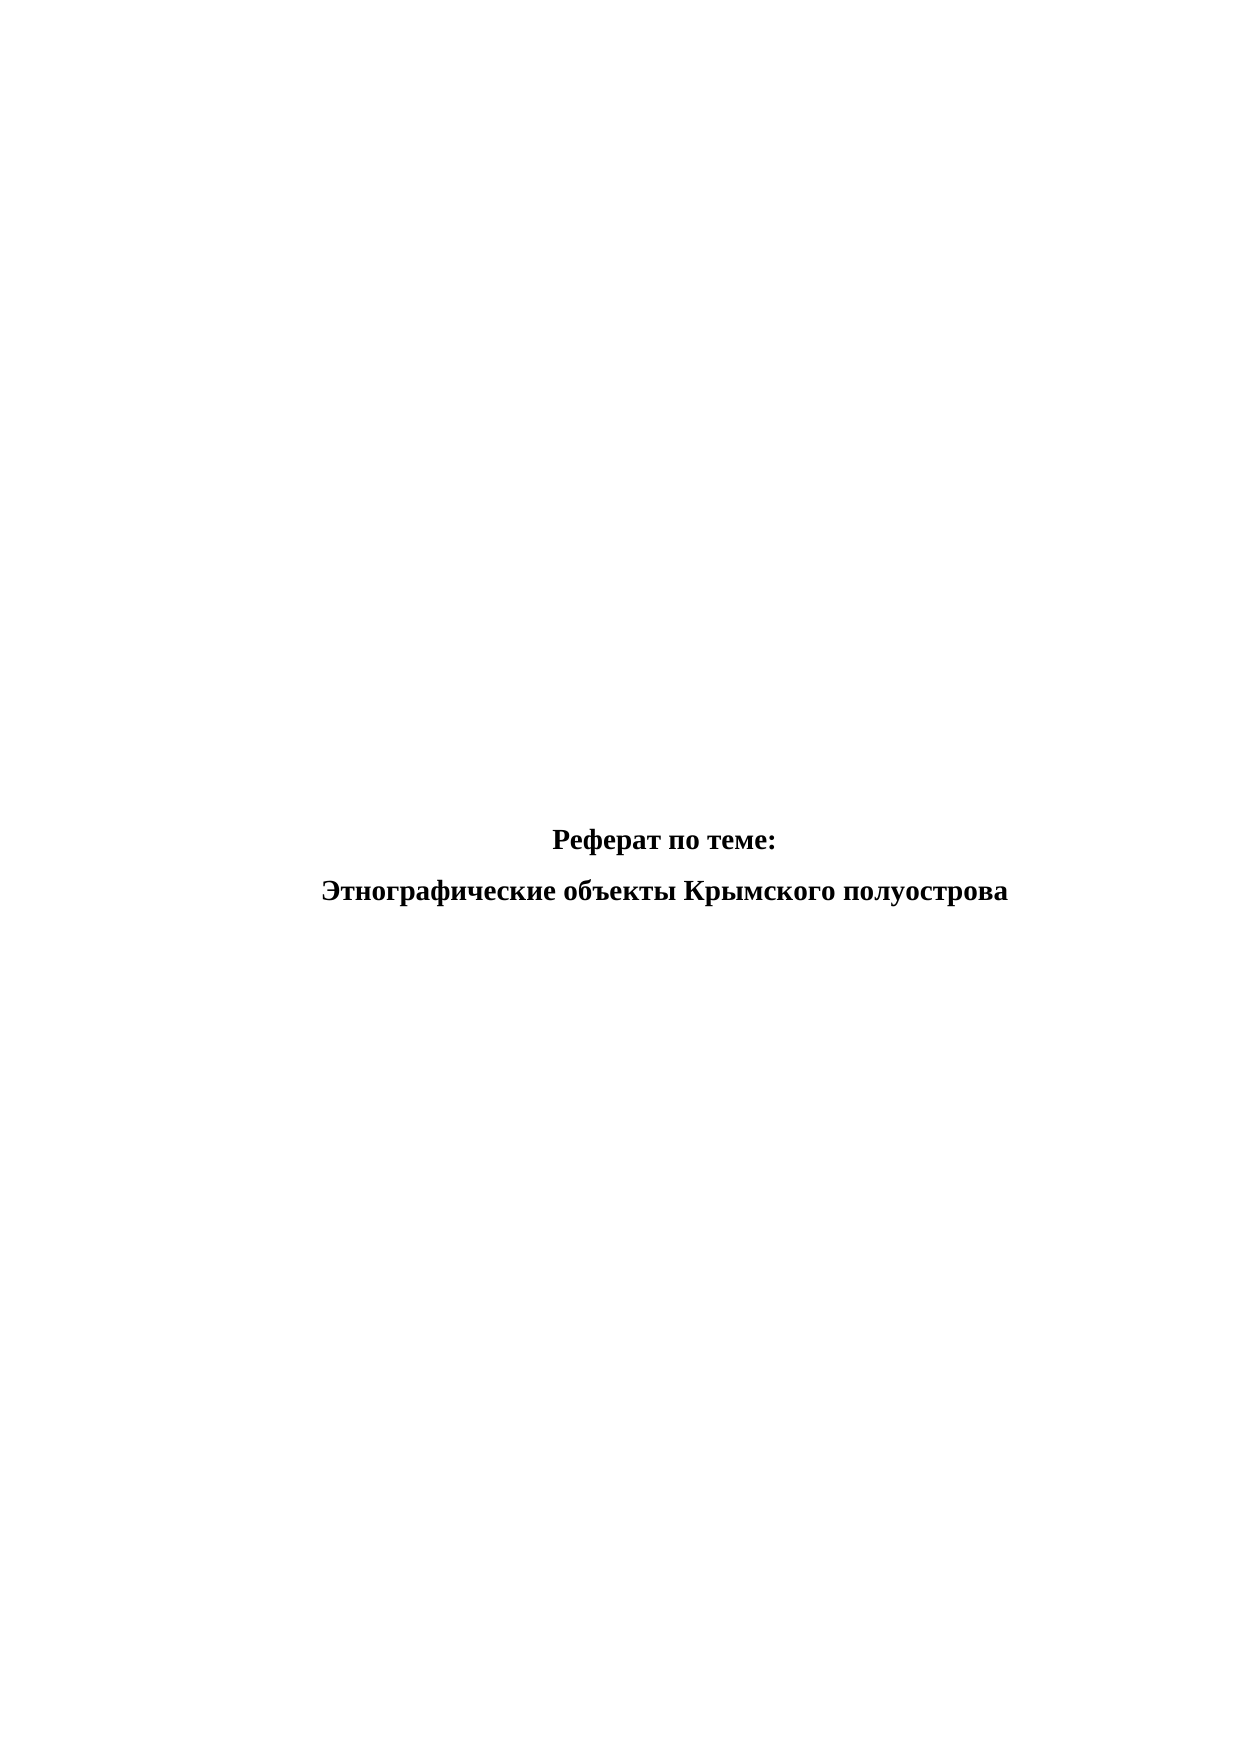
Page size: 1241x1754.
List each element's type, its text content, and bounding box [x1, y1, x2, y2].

text Реферат по теме: [177, 822, 1152, 856]
text Этнографические объекты Крымского полуострова [177, 873, 1152, 906]
